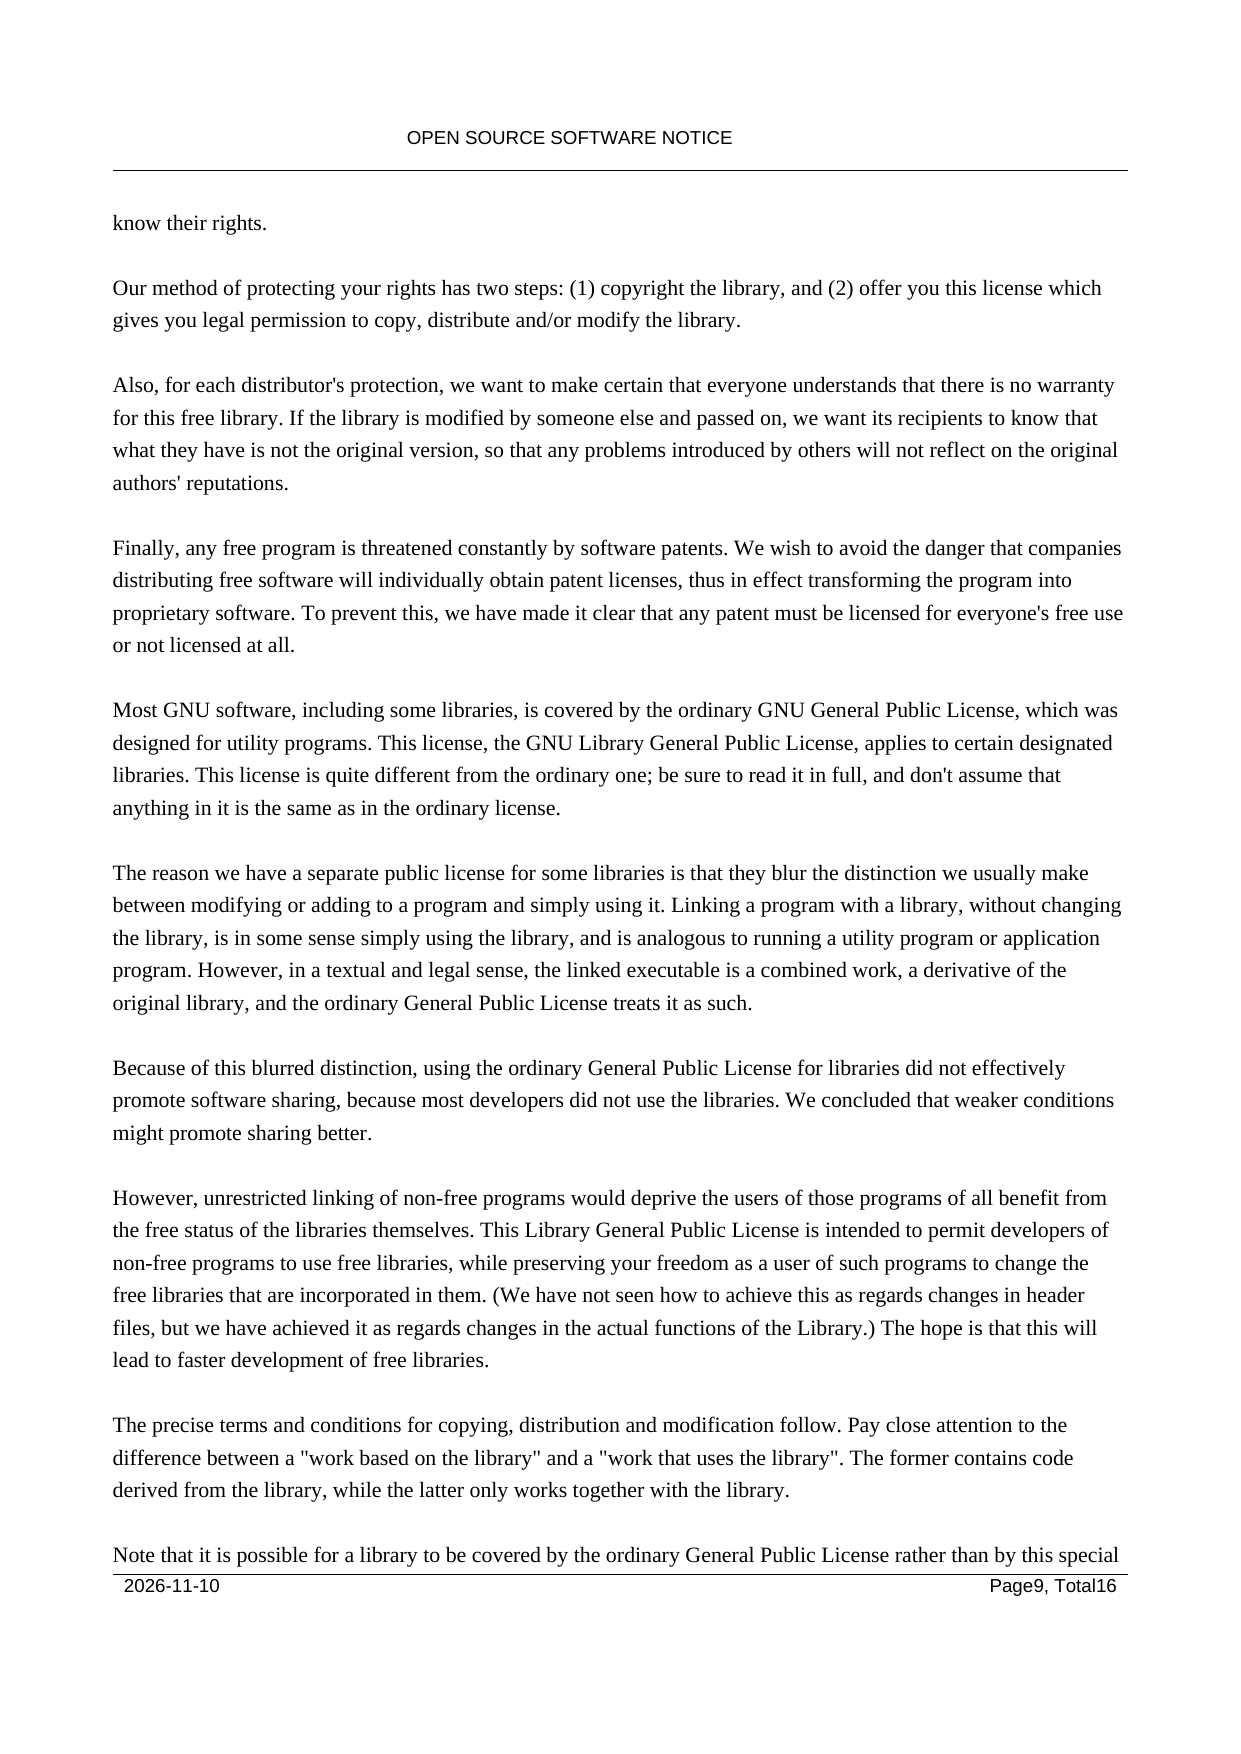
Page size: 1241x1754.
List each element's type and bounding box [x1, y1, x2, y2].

text [112, 206, 1128, 1571]
